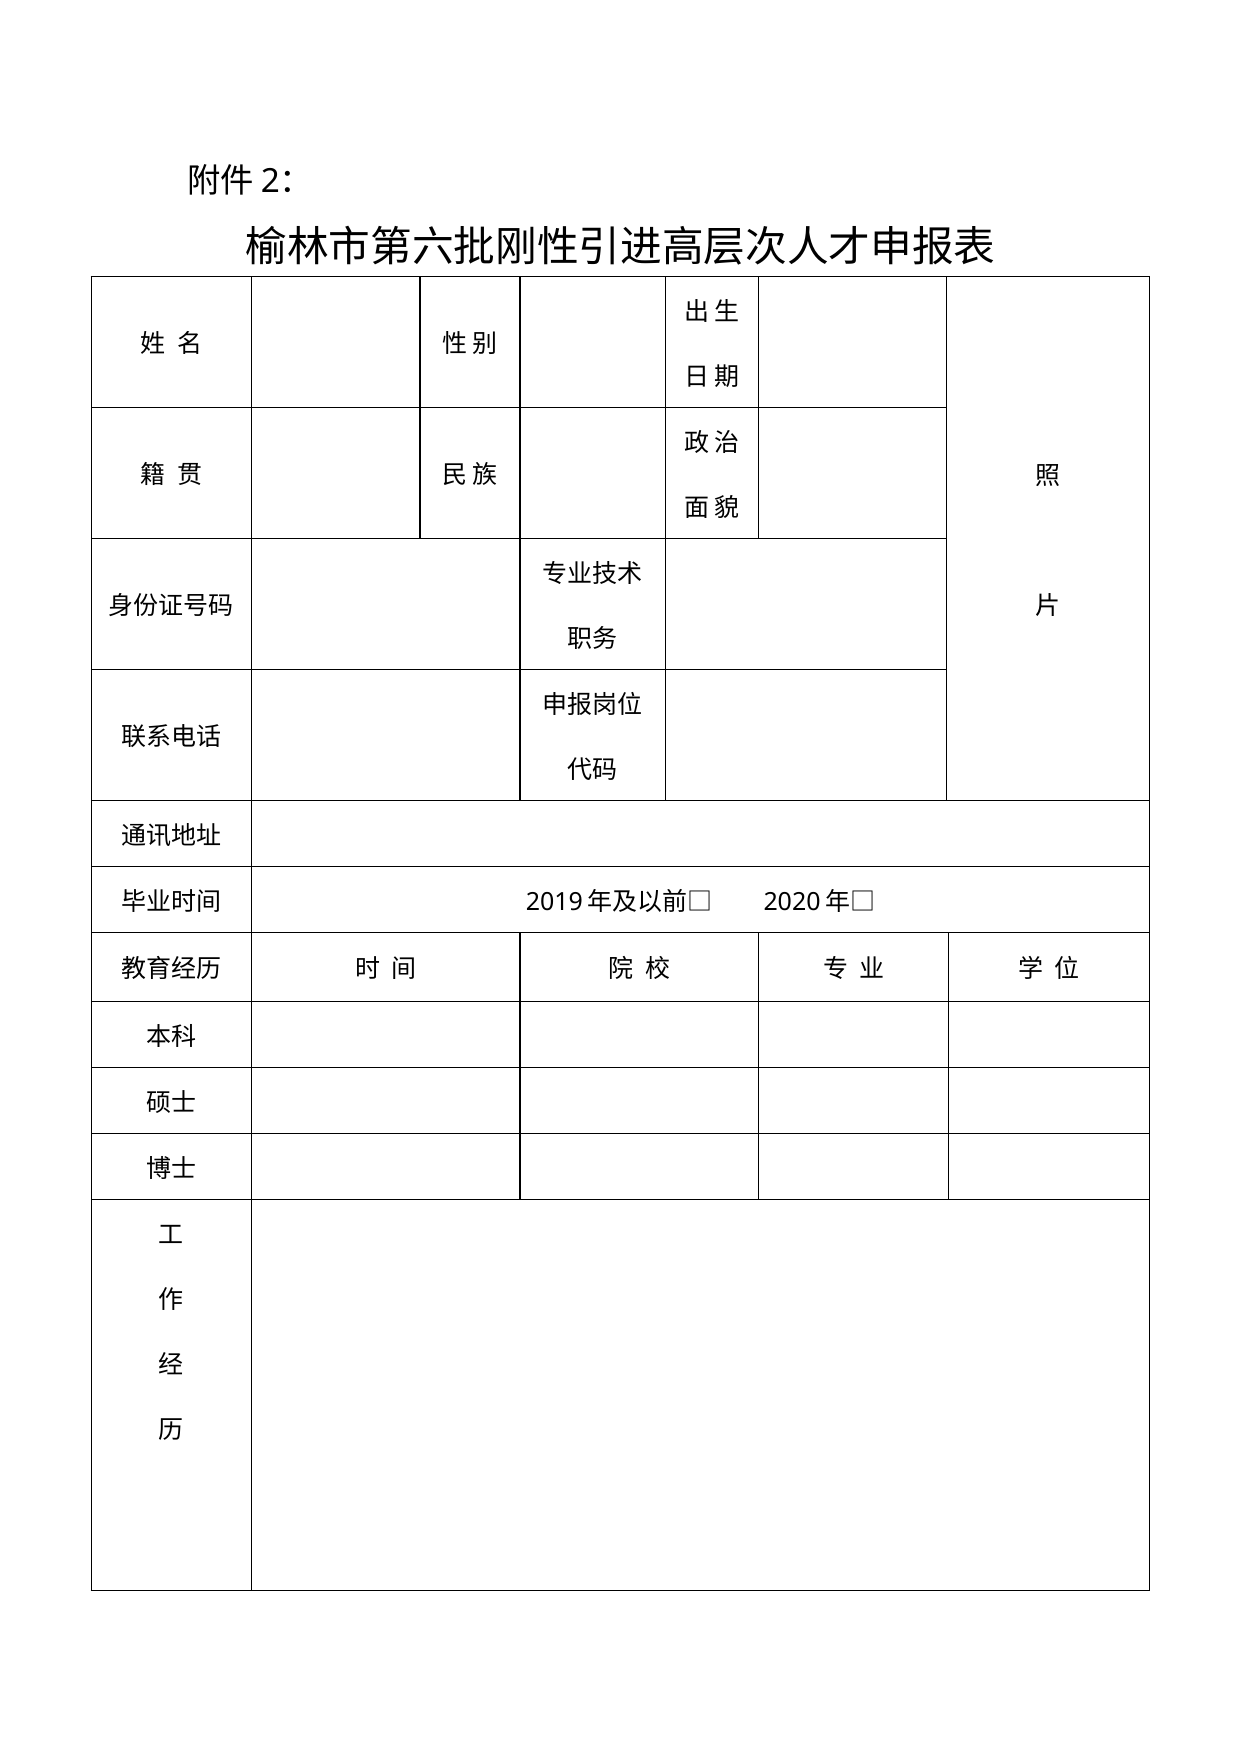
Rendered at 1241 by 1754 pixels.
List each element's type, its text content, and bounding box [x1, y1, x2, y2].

table_cell 2019年及以前□ 2020年□ [252, 867, 1149, 932]
table_cell 民 族 [421, 408, 519, 538]
table_cell 联系电话 [92, 670, 251, 800]
table_cell [521, 1134, 758, 1199]
table_header [759, 277, 946, 407]
table_cell 工 作 经 历 [92, 1200, 251, 1590]
table_header 姓 名 [92, 277, 251, 407]
table_cell [521, 408, 665, 538]
table_cell [252, 408, 419, 538]
table_header 性 别 [421, 277, 519, 407]
table_header 出 生 日 期 [666, 277, 758, 407]
table_header [252, 277, 419, 407]
table_cell [759, 1134, 948, 1199]
table_cell [759, 1068, 948, 1133]
table_cell [949, 1068, 1149, 1133]
table_cell 院 校 [521, 933, 758, 1001]
table_cell [521, 1068, 758, 1133]
table_cell [252, 1068, 519, 1133]
table_cell 毕业时间 [92, 867, 251, 932]
table_cell 教育经历 [92, 933, 251, 1001]
table_cell [666, 670, 946, 800]
table_header [521, 277, 665, 407]
table_cell [666, 539, 946, 669]
table_cell 时 间 [252, 933, 519, 1001]
table_cell [252, 1200, 1149, 1590]
table_cell [252, 539, 519, 669]
table_cell [521, 1002, 758, 1067]
table_cell 身份证号码 [92, 539, 251, 669]
text 附件2： [187, 146, 1053, 211]
table_cell 申报岗位代码 [521, 670, 665, 800]
table_cell 籍 贯 [92, 408, 251, 538]
table_cell 硕士 [92, 1068, 251, 1133]
table_cell 通讯地址 [92, 801, 251, 866]
table_cell [252, 1134, 519, 1199]
table_cell [252, 801, 1149, 866]
table_cell [759, 408, 946, 538]
table_cell 本科 [92, 1002, 251, 1067]
text 榆林市第六批刚性引进高层次人才申报表 [187, 211, 1053, 276]
table_cell 博士 [92, 1134, 251, 1199]
table_cell 政 治 面 貌 [666, 408, 758, 538]
table_cell [759, 1002, 948, 1067]
table_cell [252, 670, 519, 800]
table_cell [949, 1002, 1149, 1067]
table_cell 学 位 [949, 933, 1149, 1001]
table_cell [252, 1002, 519, 1067]
table_header 照 片 [947, 277, 1149, 800]
table_cell 专业技术 职务 [521, 539, 665, 669]
table_cell [949, 1134, 1149, 1199]
table_cell 专 业 [759, 933, 948, 1001]
